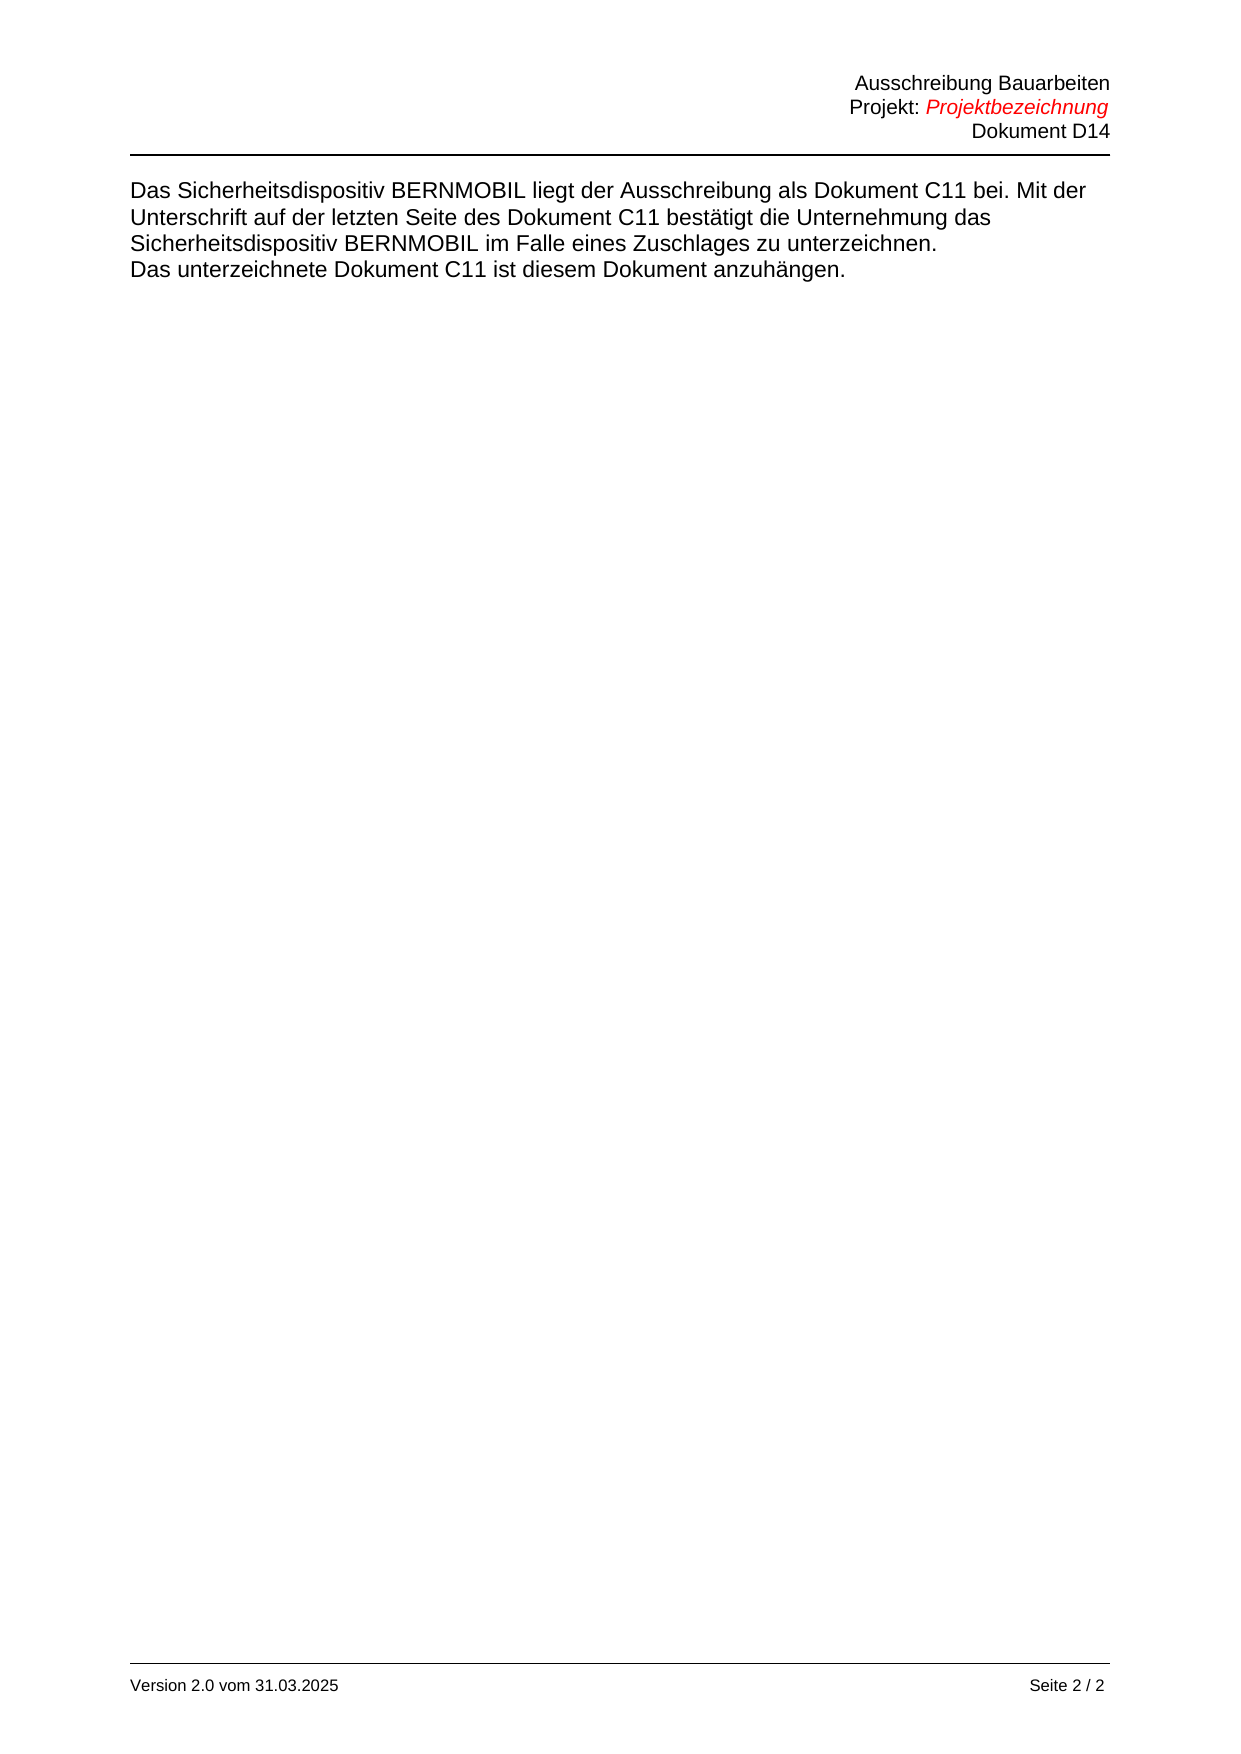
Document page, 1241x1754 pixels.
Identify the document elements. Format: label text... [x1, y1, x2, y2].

text Das unterzeichnete Dokument C11 ist diesem Dokument anzuhängen. [130, 256, 1110, 283]
text Das Sicherheitsdispositiv BERNMOBIL liegt der Ausschreibung als Dokument C11 bei. Mit der Unterschrift auf der letzten Seite des Dokument C11 bestätigt die Unternehmung das Sicherheitsdispositiv BERNMOBIL im Falle eines Zuschlages zu unterzeichnen. [130, 177, 1110, 256]
